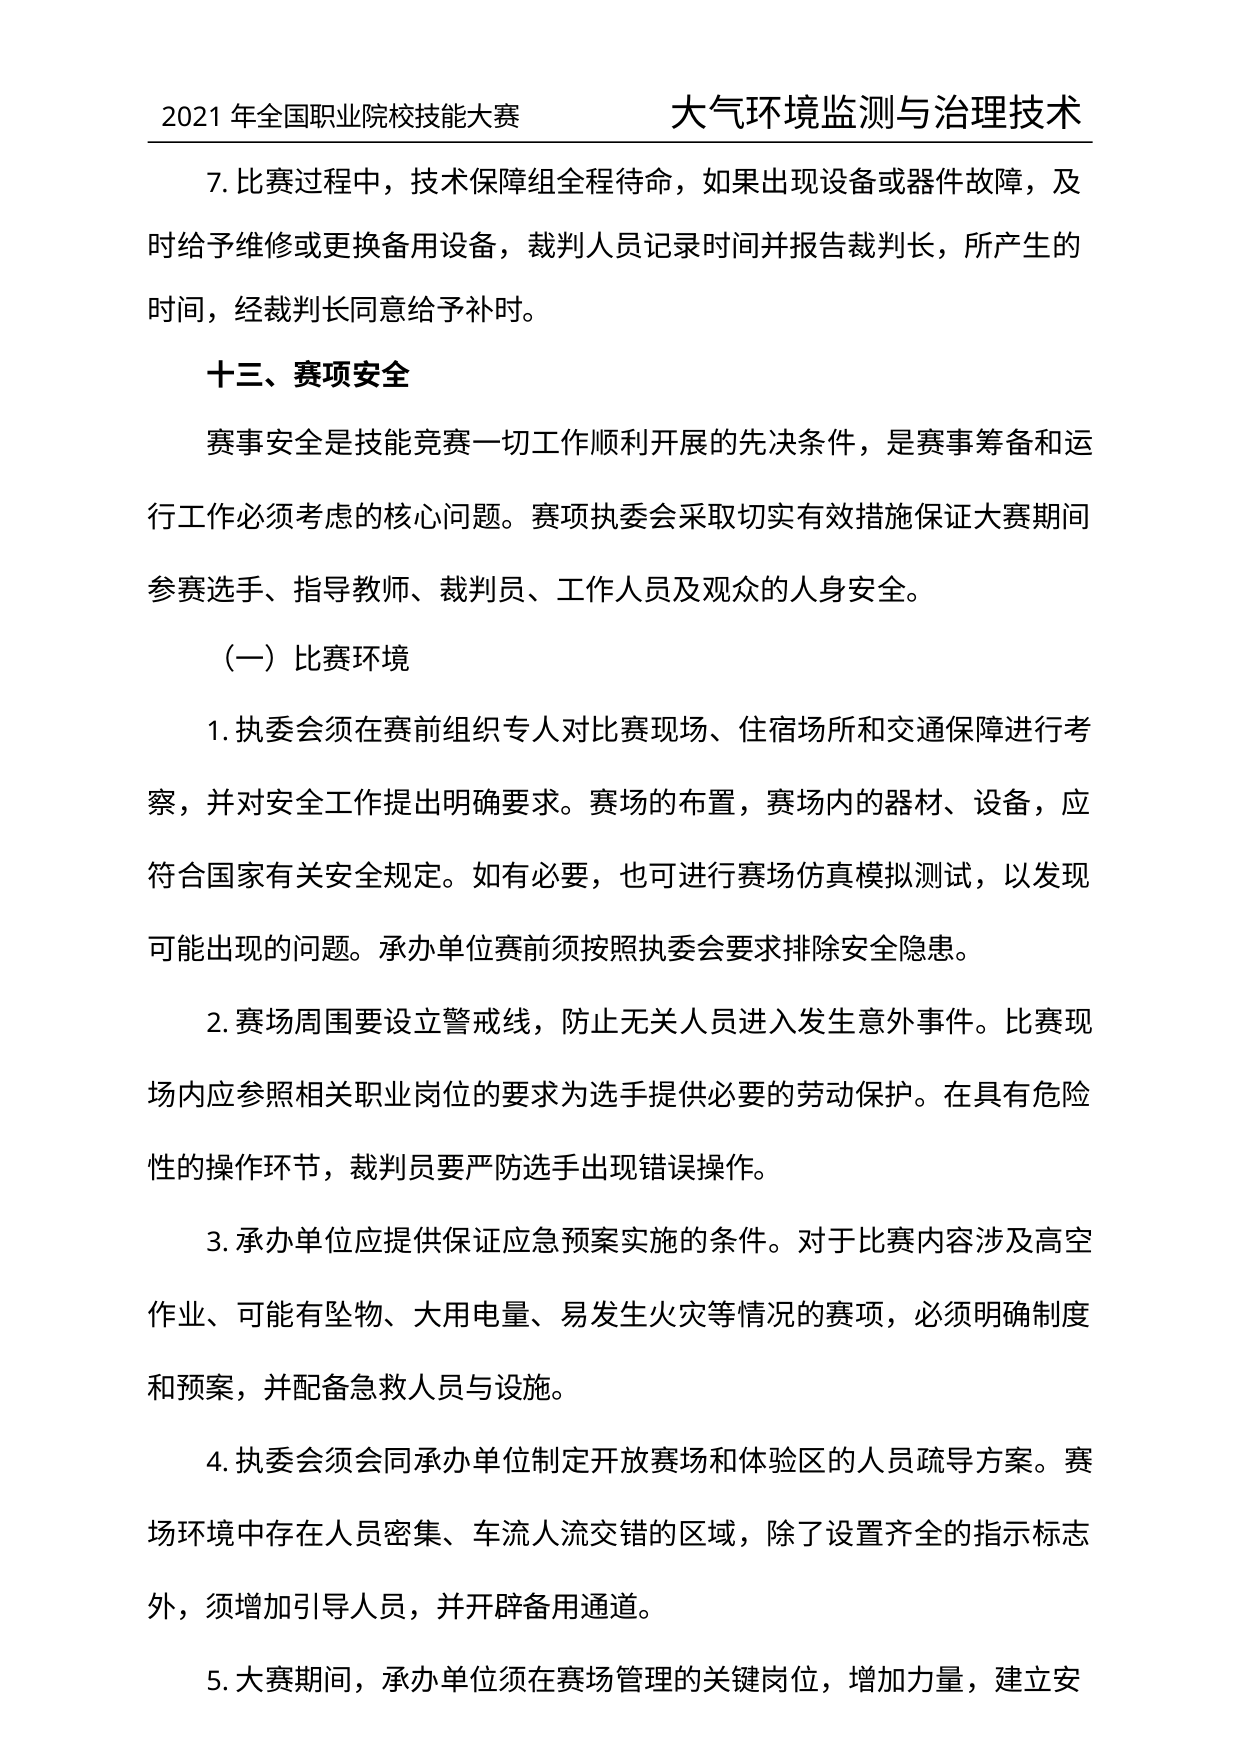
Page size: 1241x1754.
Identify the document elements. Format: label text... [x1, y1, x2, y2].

text 赛事安全是技能竞赛一切工作顺利开展的先决条件，是赛事筹备和运行工作必须考虑的核心问题。赛项执委会采取切实有效措施保证大赛期间参赛选手、指导教师、裁判员、工作人员及观众的人身安全。 [148, 420, 1093, 608]
list 比赛过程中，技术保障组全程待命，如果出现设备或器件故障，及时给予维修或更换备用设备，裁判人员记录时间并报告裁判长，所产生的时间，经裁判长同意给予补时。 [148, 158, 1082, 328]
list 执委会须在赛前组织专人对比赛现场、住宿场所和交通保障进行考察，并对安全工作提出明确要求。赛场的布置，赛场内的器材、设备，应符合国家有关安全规定。如有必要，也可进行赛场仿真模拟测试，以发现可能出现的问题。承办单位赛前须按照执委会要求排除安全隐患。 [148, 706, 1093, 968]
text （一）比赛环境 [206, 639, 1190, 677]
list 承办单位应提供保证应急预案实施的条件。对于比赛内容涉及高空作业、可能有坠物、大用电量、易发生火灾等情况的赛项，必须明确制度和预案，并配备急救人员与设施。 [148, 1218, 1093, 1406]
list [148, 1657, 1093, 1699]
text 十三、赛项安全 [206, 350, 1190, 394]
list 执委会须会同承办单位制定开放赛场和体验区的人员疏导方案。赛场环境中存在人员密集、车流人流交错的区域，除了设置齐全的指示标志外，须增加引导人员，并开辟备用通道。 [148, 1437, 1093, 1626]
list 赛场周围要设立警戒线，防止无关人员进入发生意外事件。比赛现场内应参照相关职业岗位的要求为选手提供必要的劳动保护。在具有危险性的操作环节，裁判员要严防选手出现错误操作。 [148, 998, 1093, 1187]
